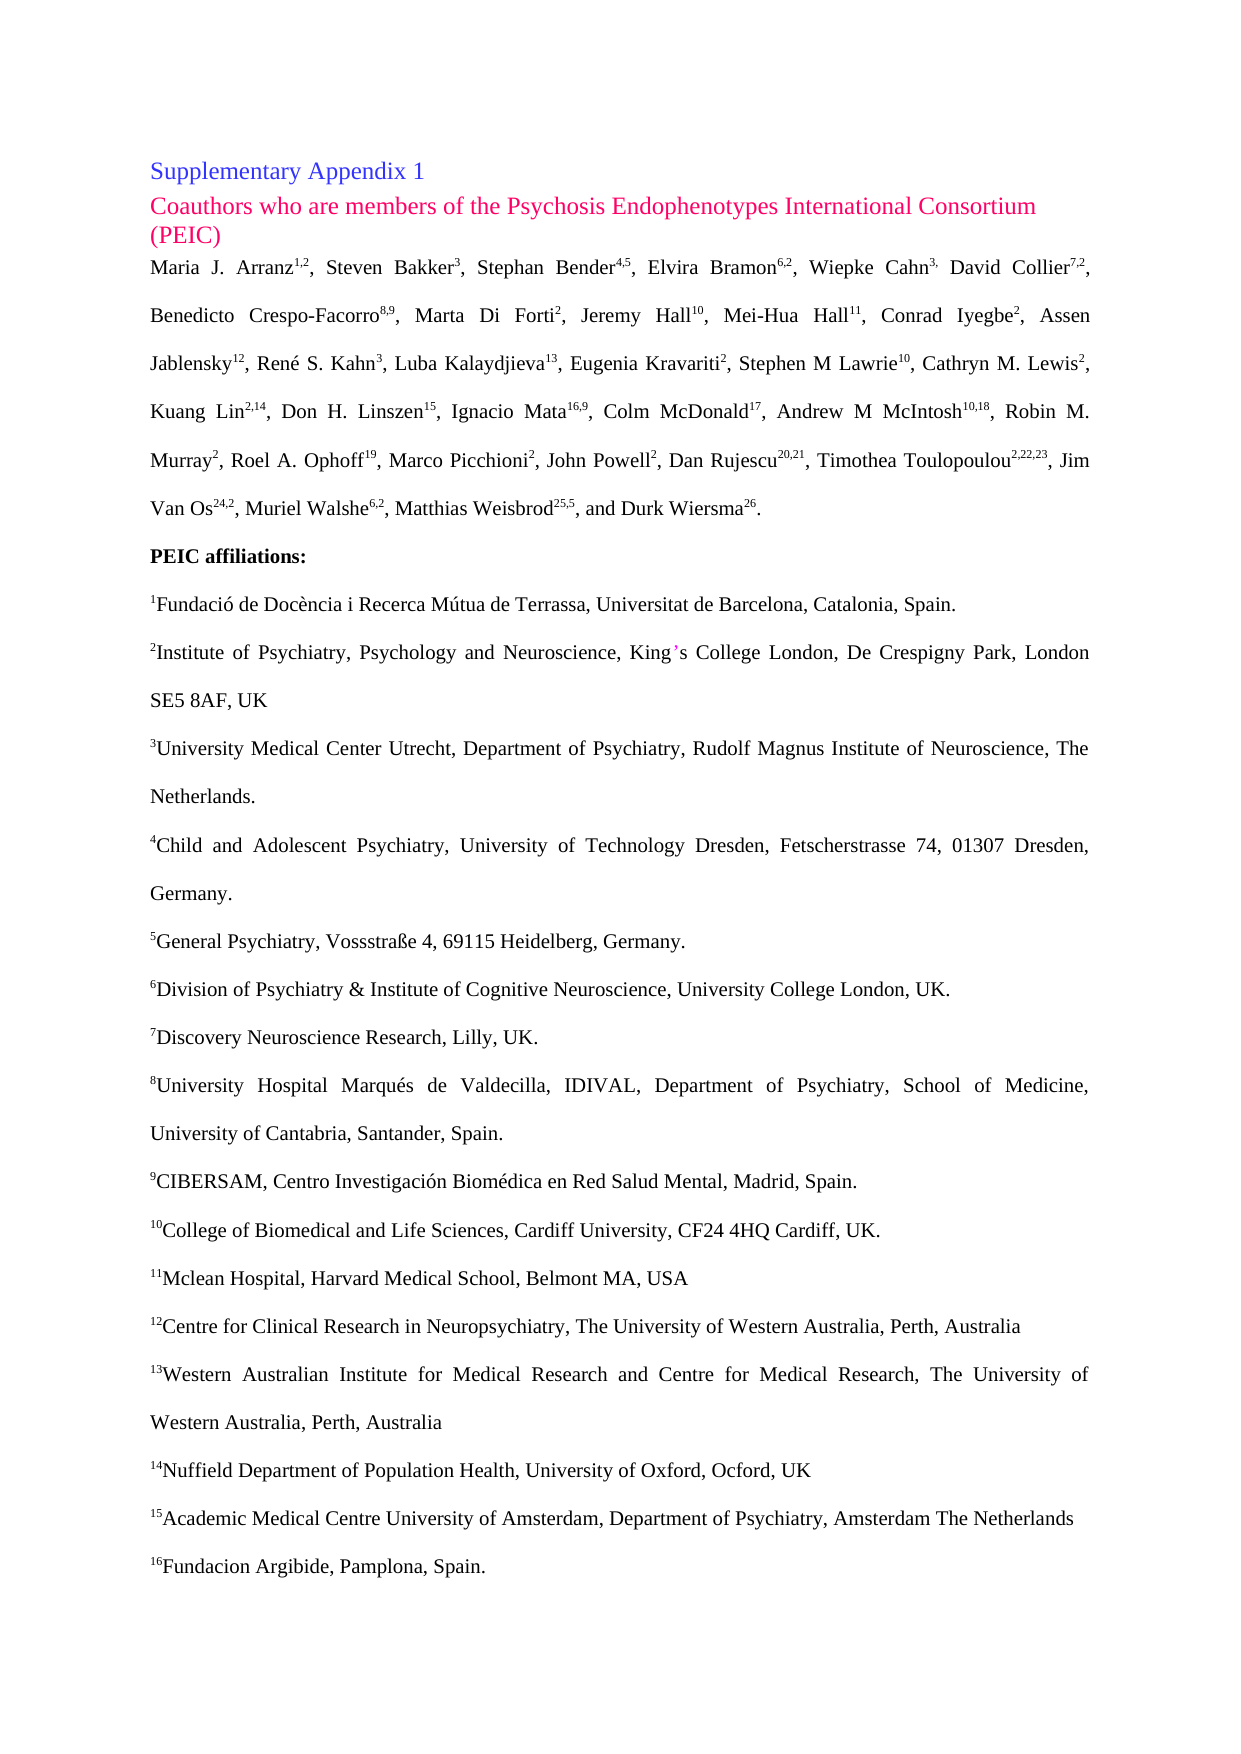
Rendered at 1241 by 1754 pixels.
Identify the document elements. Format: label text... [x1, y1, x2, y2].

text 12Centre for Clinical Research in Neuropsychiatry, The University of Western Australia, Perth, Australia [150, 1314, 1090, 1338]
text 8University Hospital Marqués de Valdecilla, IDIVAL, Department of Psychiatry, School of Medicine, University of Cantabria, Santander, Spain. [150, 1073, 1090, 1145]
subtitle Coauthors who are members of the Psychosis Endophenotypes International Consortium (PEIC) [150, 191, 1090, 249]
text 1Fundació de Docència i Recerca Mútua de Terrassa, Universitat de Barcelona, Catalonia, Spain. [150, 592, 1090, 616]
text 7Discovery Neuroscience Research, Lilly, UK. [150, 1025, 1090, 1049]
text 4Child and Adolescent Psychiatry, University of Technology Dresden, Fetscherstrasse 74, 01307 Dresden, Germany. [150, 832, 1090, 905]
text Maria J. Arranz1,2, Steven Bakker3, Stephan Bender4,5, Elvira Bramon6,2, Wiepke Cahn3, David Collier7,2, Benedicto Crespo-Facorro8,9, Marta Di Forti2, Jeremy Hall10, Mei-Hua Hall11, Conrad Iyegbe2, Assen Jablensky12, René S. Kahn3, Luba Kalaydjieva13, Eugenia Kravariti2, Stephen M Lawrie10, Cathryn M. Lewis2, Kuang Lin2,14, Don H. Linszen15, Ignacio Mata16,9, Colm McDonald17, Andrew M McIntosh10,18, Robin M. Murray2, Roel A. Ophoff19, Marco Picchioni2, John Powell2, Dan Rujescu20,21, Timothea Toulopoulou2,22,23, Jim Van Os24,2, Muriel Walshe6,2, Matthias Weisbrod25,5, and Durk Wiersma26. [150, 255, 1090, 520]
text 15Academic Medical Centre University of Amsterdam, Department of Psychiatry, Amsterdam The Netherlands [150, 1506, 1090, 1530]
text 6Division of Psychiatry & Institute of Cognitive Neuroscience, University College London, UK. [150, 977, 1090, 1001]
text 16Fundacion Argibide, Pamplona, Spain. [150, 1554, 1090, 1578]
text PEIC affiliations: [150, 544, 1090, 568]
text 10College of Biomedical and Life Sciences, Cardiff University, CF24 4HQ Cardiff, UK. [150, 1217, 1090, 1242]
text 11Mclean Hospital, Harvard Medical School, Belmont MA, USA [150, 1266, 1090, 1290]
text 14Nuffield Department of Population Health, University of Oxford, Ocford, UK [150, 1458, 1090, 1482]
text 2Institute of Psychiatry, Psychology and Neuroscience, King’s College London, De Crespigny Park, London SE5 8AF, UK [150, 640, 1090, 712]
text 13Western Australian Institute for Medical Research and Centre for Medical Research, The University of Western Australia, Perth, Australia [150, 1362, 1090, 1434]
text 5General Psychiatry, Vossstraße 4, 69115 Heidelberg, Germany. [150, 929, 1090, 953]
text 9CIBERSAM, Centro Investigación Biomédica en Red Salud Mental, Madrid, Spain. [150, 1169, 1090, 1193]
subtitle Supplementary Appendix 1 [150, 156, 1090, 185]
text 3University Medical Center Utrecht, Department of Psychiatry, Rudolf Magnus Institute of Neuroscience, The Netherlands. [150, 736, 1090, 808]
